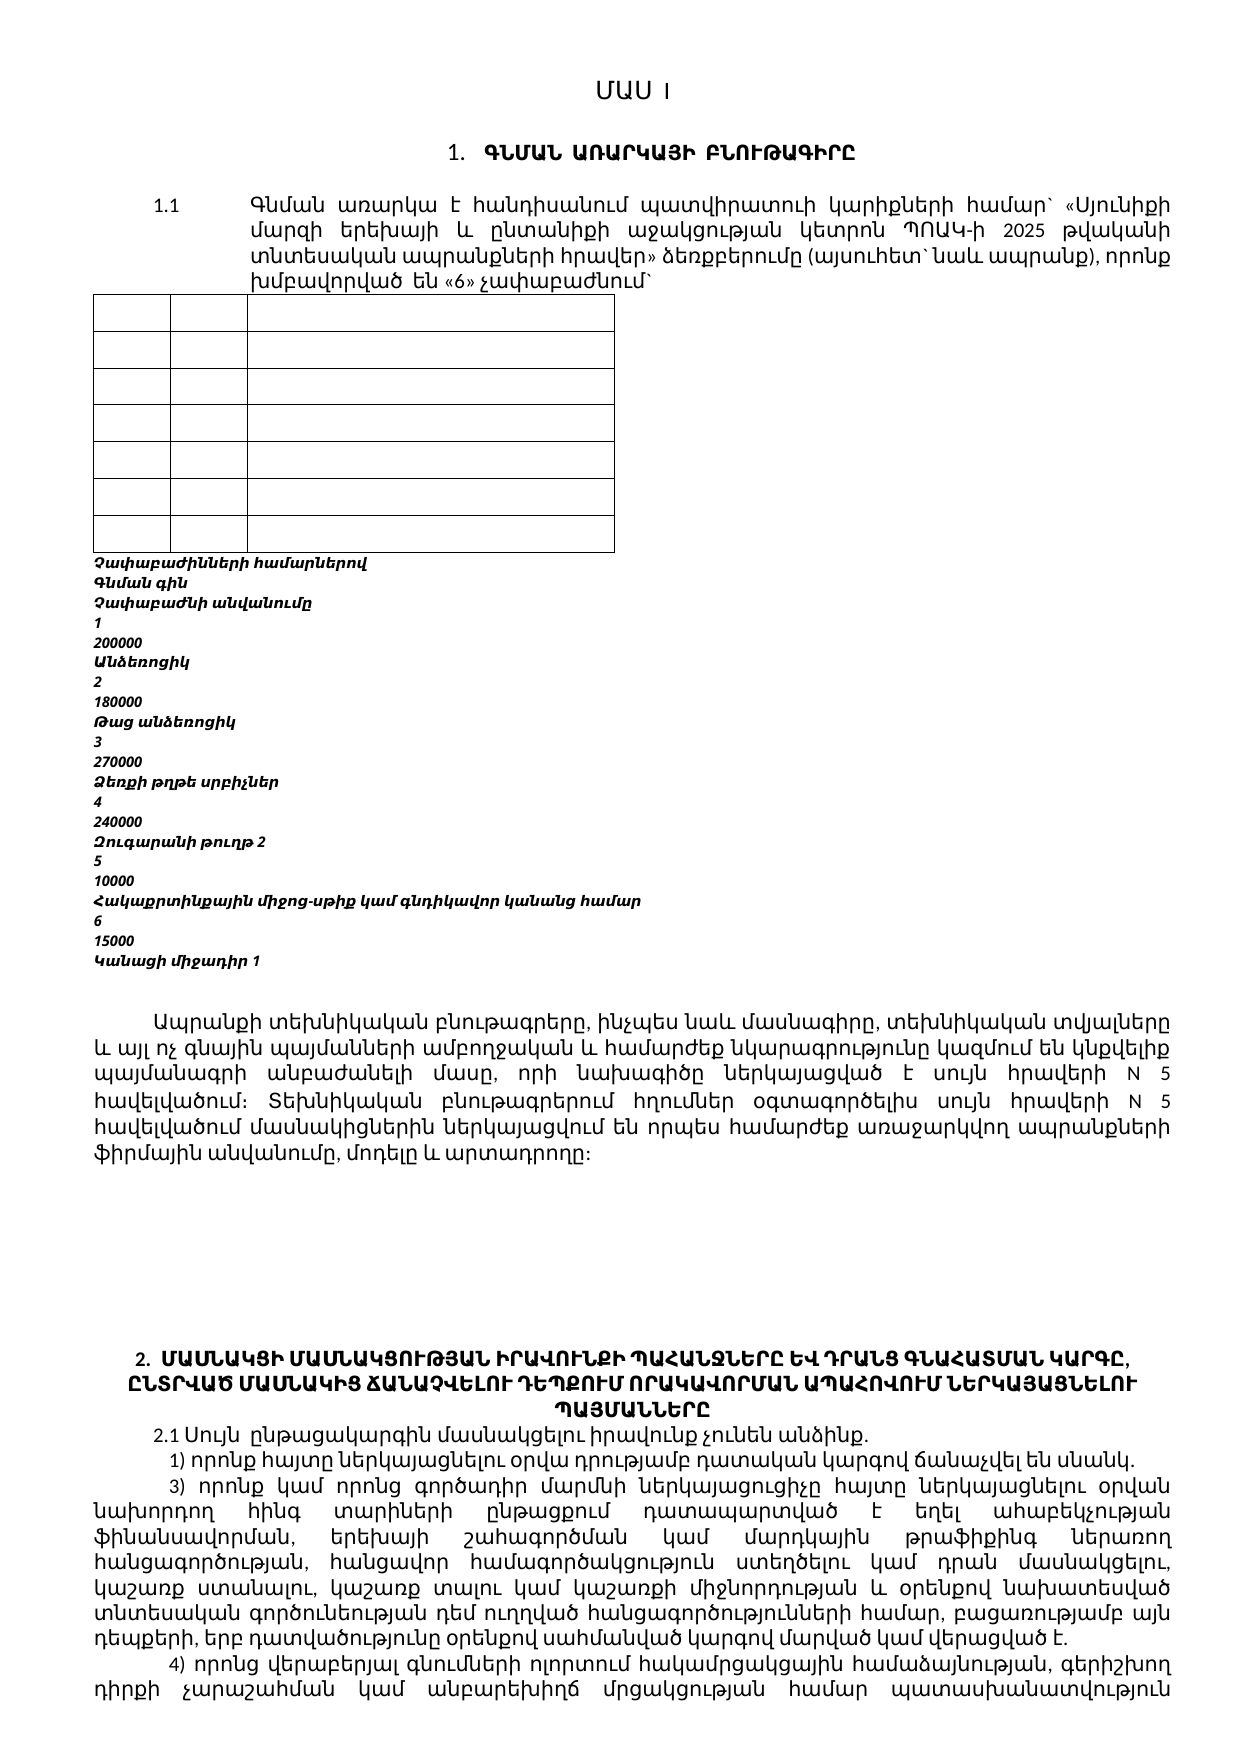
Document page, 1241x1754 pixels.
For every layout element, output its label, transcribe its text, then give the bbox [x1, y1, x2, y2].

text 2. ՄԱՍՆԱԿՑԻ ՄԱՍՆԱԿՑՈՒԹՅԱՆ ԻՐԱՎՈՒՆՔԻ ՊԱՀԱՆՋՆԵՐԸ ԵՎ ԴՐԱՆՑ ԳՆԱՀԱՏՄԱՆ ԿԱՐԳԸ, ԸՆՏՐՎԱԾ ՄԱՍՆԱԿԻՑ ՃԱՆԱՉՎԵԼՈՒ ԴԵՊՔՈՒՄ ՈՐԱԿԱՎՈՐՄԱՆ ԱՊԱՀՈՎՈՒՄ ՆԵՐԿԱՅԱՑՆԵԼՈՒ ՊԱՅՄԱՆՆԵՐԸ [94, 1346, 1171, 1422]
text ՄԱՍ I [94, 75, 1171, 106]
subtitle Գնման առարկա է հանդիսանում պատվիրատուի կարիքների համար` «Սյունիքի մարզի երեխայի և ընտանիքի աջակցության կետրոն ՊՈԱԿ-ի 2025 թվականի տնտեսական ապրանքների հրավեր» ձեռքբերումը (այսուհետ` նաև ապրանք), որոնք խմբավորված են «6» չափաբաժնում` [153, 192, 1171, 294]
list ԳՆՄԱՆ ԱՌԱՐԿԱՅԻ ԲՆՈՒԹԱԳԻՐԸ [131, 136, 1171, 167]
text Ապրանքի տեխնիկական բնութագրերը, ինչպես նաև մասնագիրը, տեխնիկական տվյալները և այլ ոչ գնային պայմանների ամբողջական և համարժեք նկարագրությունը կազմում են կնքվելիք պայմանագրի անբաժանելի մասը, որի նախագիծը ներկայացված է սույն հրավերի N 5 հավելվածում։ Տեխնիկական բնութագրերում հղումներ օգտագործելիս սույն հրավերի N 5 հավելվածում մասնակիցներին ներկայացվում են որպես համարժեք առաջարկվող ապրանքների ֆիրմային անվանումը, մոդելը և արտադրողը: [94, 1009, 1171, 1165]
text 2.1 Սույն ընթացակարգին մասնակցելու իրավունք չունեն անձինք. [94, 1422, 1171, 1448]
text 1) որոնք հայտը ներկայացնելու օրվա դրությամբ դատական կարգով ճանաչվել են սնանկ. [94, 1448, 1171, 1473]
text 3) որոնք կամ որոնց գործադիր մարմնի ներկայացուցիչը հայտը ներկայացնելու օրվան նախորդող հինգ տարիների ընթացքում դատապարտված է եղել ահաբեկչության ֆինանսավորման, երեխայի շահագործման կամ մարդկային թրաֆիքինգ ներառող հանցագործության, հանցավոր համագործակցություն ստեղծելու կամ դրան մասնակցելու, կաշառք ստանալու, կաշառք տալու կամ կաշառքի միջնորդության և օրենքով նախատեսված տնտեսական գործունեության դեմ ուղղված հանցագործությունների համար, բացառությամբ այն դեպքերի, երբ դատվածությունը օրենքով սահմանված կարգով մարված կամ վերացված է. [94, 1473, 1171, 1651]
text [94, 1651, 1171, 1702]
